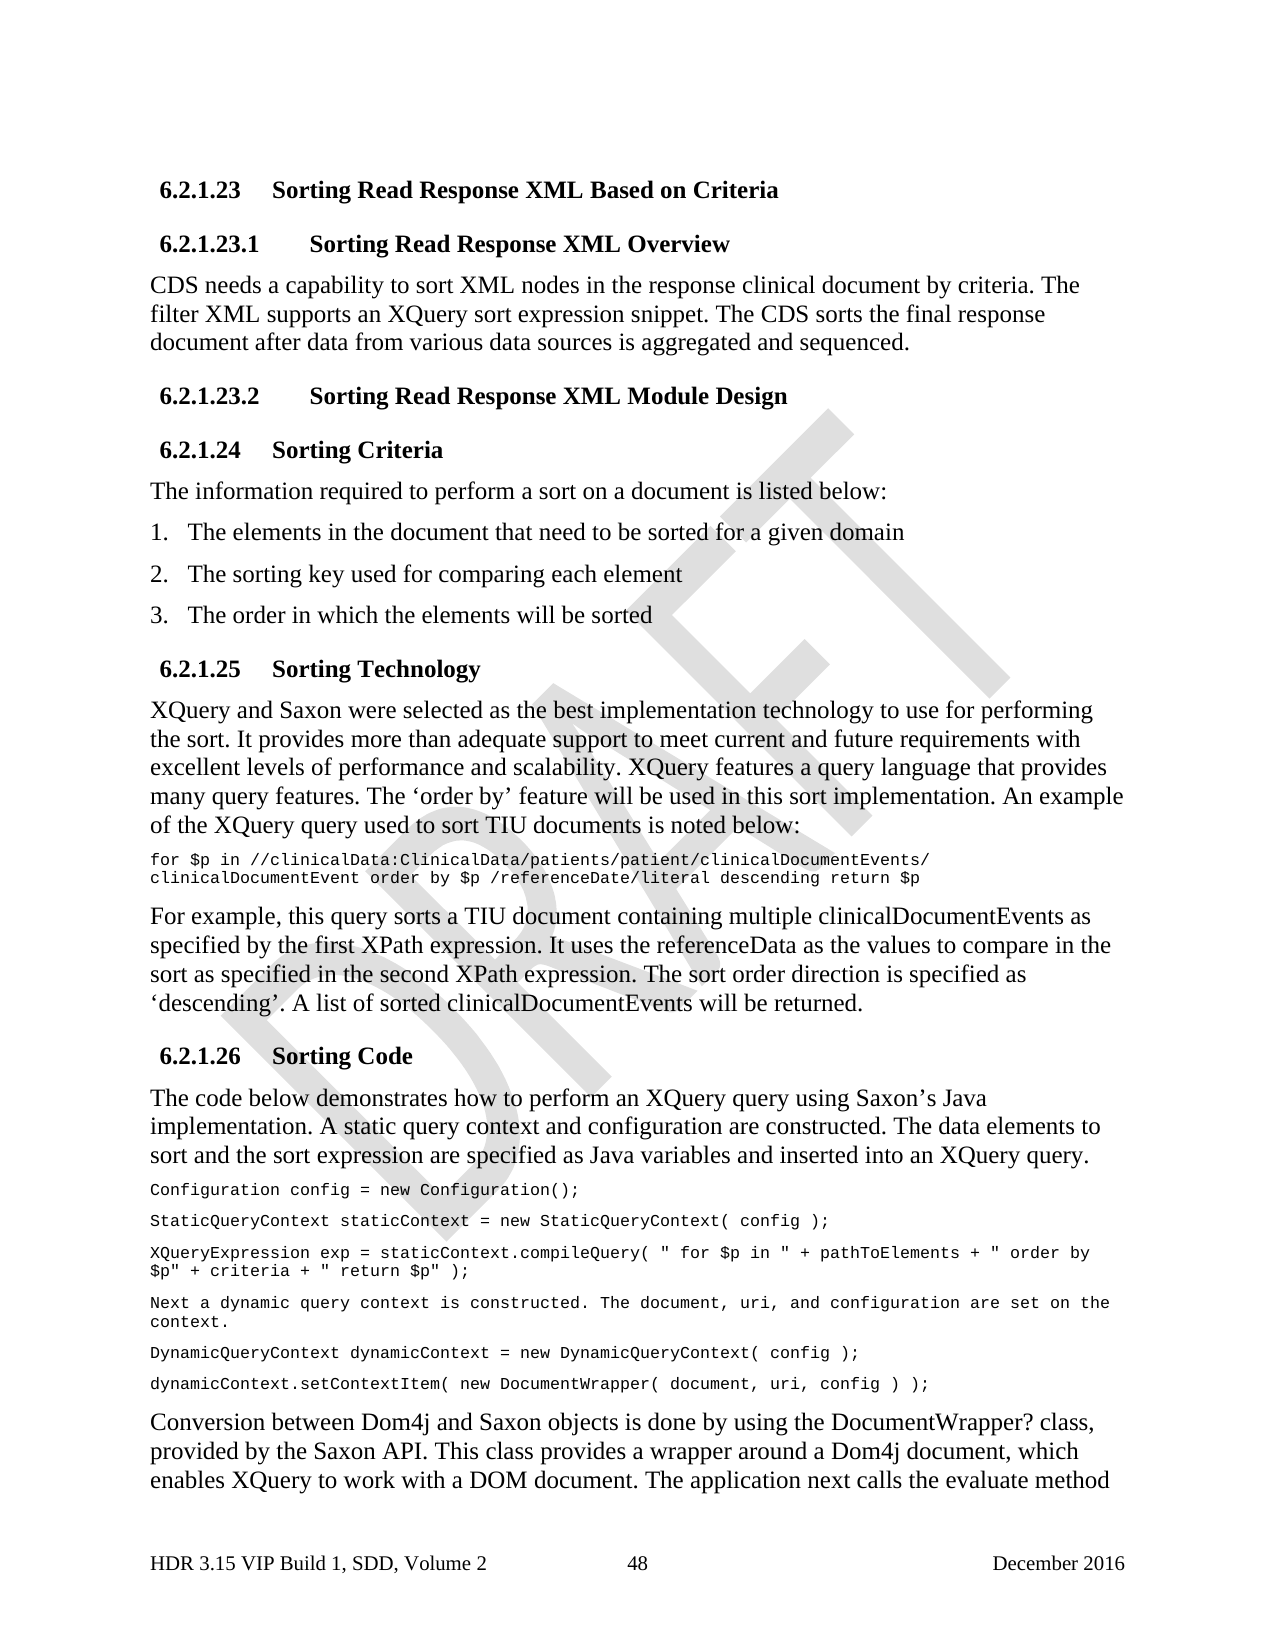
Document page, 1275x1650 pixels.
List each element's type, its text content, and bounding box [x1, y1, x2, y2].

text XQuery and Saxon were selected as the best implementation technology to use for performing the sort. It provides more than adequate support to meet current and future requirements with excellent levels of performance and scalability. XQuery features a query language that provides many query features. The ‘order by’ feature will be used in this sort implementation. An example of the XQuery query used to sort TIU documents is noted below: [150, 695, 1125, 839]
list The sorting key used for comparing each element [150, 559, 1125, 587]
text The information required to perform a sort on a document is listed below: [150, 476, 1125, 505]
subtitle Sorting Technology [159, 654, 1125, 682]
text DynamicQueryContext dynamicContext = new DynamicQueryContext( config ); [150, 1344, 1125, 1363]
text Configuration config = new Configuration(); [150, 1181, 1125, 1200]
text dynamicContext.setContextItem( new DocumentWrapper( document, uri, config ) ); [150, 1376, 1125, 1395]
text for $p in //clinicalData:ClinicalData/patients/patient/clinicalDocumentEvents/clinicalDocumentEvent order by $p /referenceDate/literal descending return $p [150, 851, 1125, 889]
subtitle Sorting Read Response XML Overview [159, 229, 1125, 257]
text For example, this query sorts a TIU document containing multiple clinicalDocumentEvents as specified by the first XPath expression. It uses the referenceData as the values to compare in the sort as specified in the second XPath expression. The sort order direction is specified as ‘descending’. A list of sorted clinicalDocumentEvents will be returned. [150, 901, 1125, 1016]
list The order in which the elements will be sorted [150, 600, 1125, 629]
text XQueryExpression exp = staticContext.compileQuery( " for $p in " + pathToElements + " order by $p" + criteria + " return $p" ); [150, 1244, 1125, 1282]
subtitle Sorting Code [159, 1041, 1125, 1070]
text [150, 1407, 1125, 1493]
subtitle Sorting Read Response XML Based on Criteria [159, 175, 1125, 204]
list The elements in the document that need to be sorted for a given domain [150, 517, 1125, 546]
text CDS needs a capability to sort XML nodes in the response clinical document by criteria. The filter XML supports an XQuery sort expression snippet. The CDS sorts the final response document after data from various data sources is aggregated and sequenced. [150, 270, 1125, 356]
subtitle Sorting Read Response XML Module Design [159, 381, 1125, 410]
subtitle Sorting Criteria [159, 435, 1125, 464]
text Next a dynamic query context is constructed. The document, uri, and configuration are set on the context. [150, 1294, 1125, 1332]
text StaticQueryContext staticContext = new StaticQueryContext( config ); [150, 1213, 1125, 1232]
text The code below demonstrates how to perform an XQuery query using Saxon’s Java implementation. A static query context and configuration are constructed. The data elements to sort and the sort expression are specified as Java variables and inserted into an XQuery query. [150, 1083, 1125, 1169]
